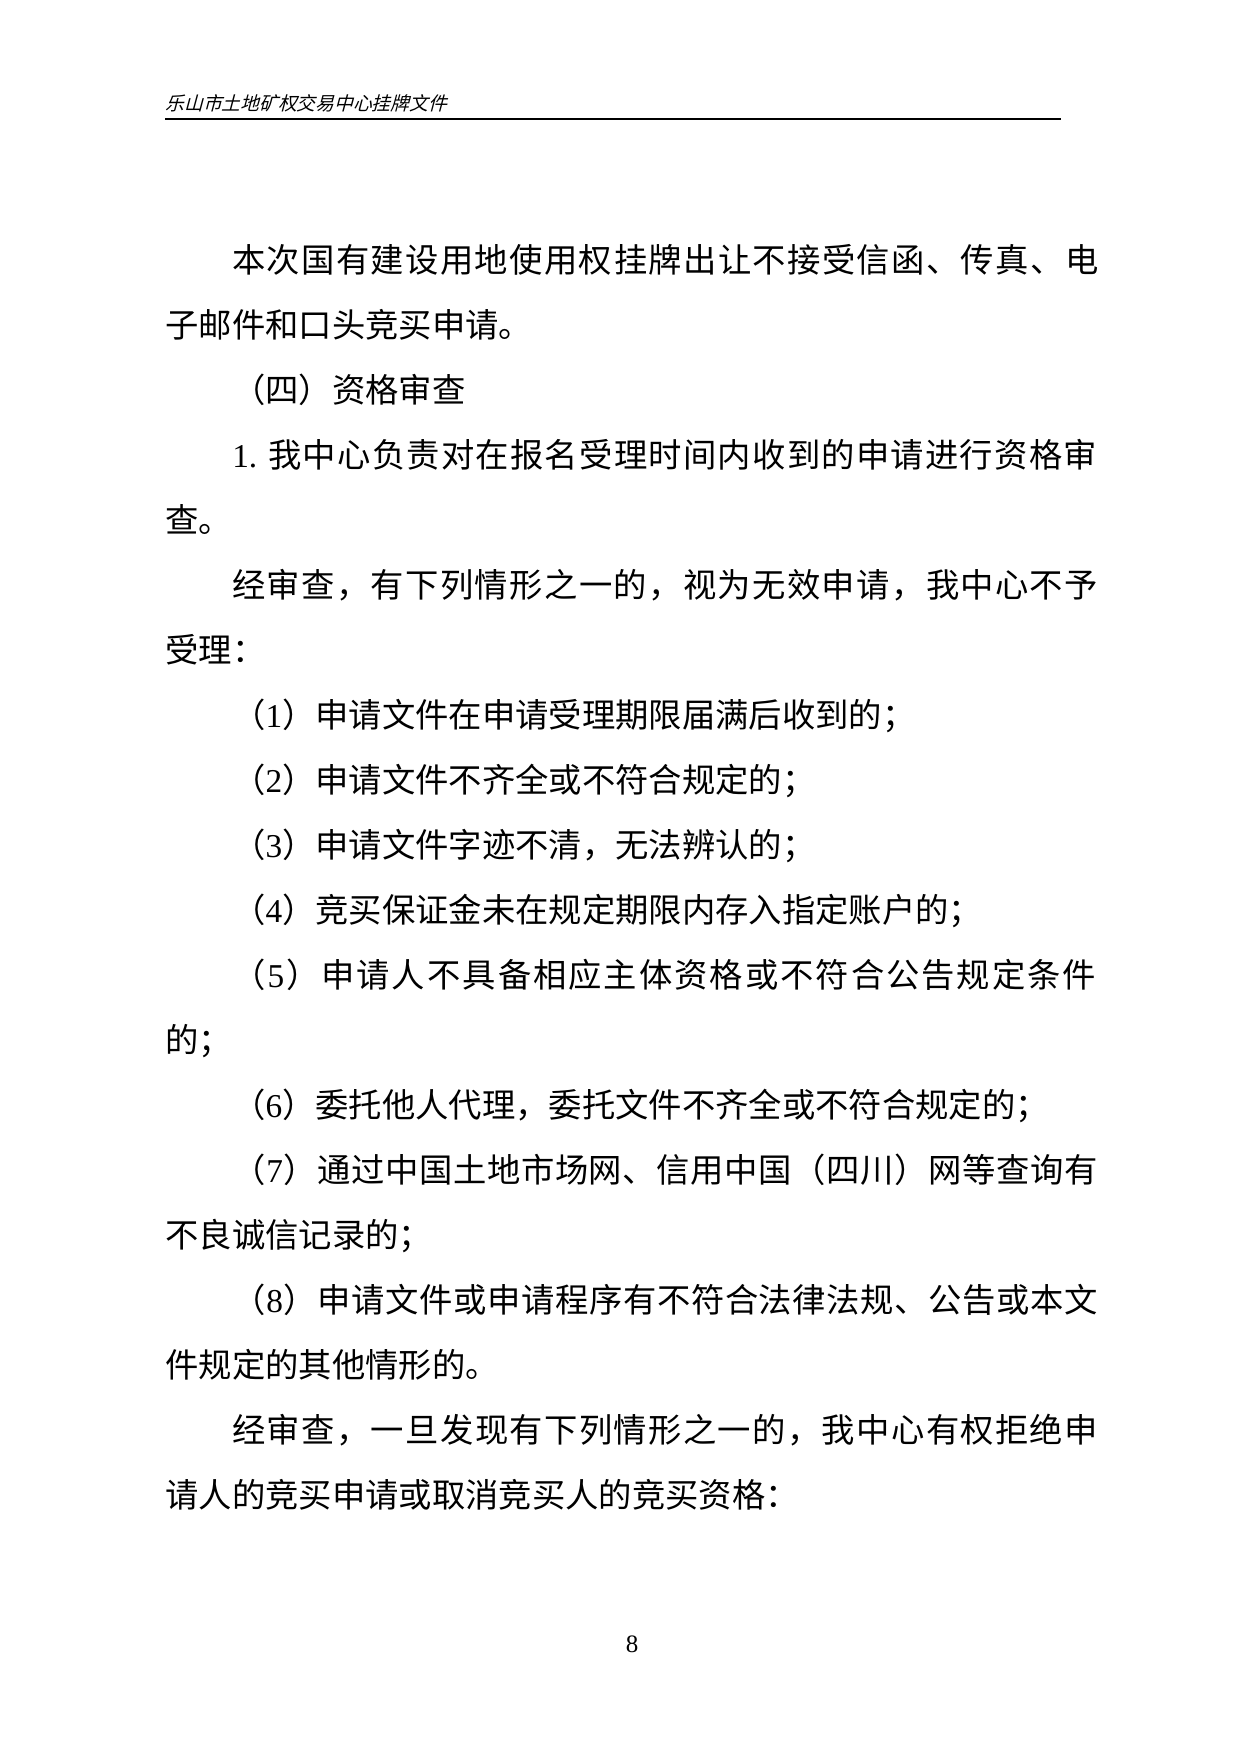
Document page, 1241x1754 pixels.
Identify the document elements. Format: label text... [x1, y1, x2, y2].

text 本次国有建设用地使用权挂牌出让不接受信函、传真、电子邮件和口头竞买申请。 [165, 226, 1098, 356]
text 1. 我中心负责对在报名受理时间内收到的申请进行资格审查。 [165, 421, 1098, 551]
text （5）申请人不具备相应主体资格或不符合公告规定条件的； [165, 941, 1098, 1071]
text （1）申请文件在申请受理期限届满后收到的； [165, 681, 1098, 746]
text 经审查，一旦发现有下列情形之一的，我中心有权拒绝申请人的竞买申请或取消竞买人的竞买资格： [165, 1396, 1098, 1526]
text （3）申请文件字迹不清，无法辨认的； [165, 811, 1098, 876]
text （2）申请文件不齐全或不符合规定的； [165, 746, 1098, 811]
text 经审查，有下列情形之一的，视为无效申请，我中心不予受理： [165, 551, 1098, 681]
text （7）通过中国土地市场网、信用中国（四川）网等查询有不良诚信记录的； [165, 1136, 1098, 1266]
text （4）竞买保证金未在规定期限内存入指定账户的； [165, 876, 1098, 941]
text （8）申请文件或申请程序有不符合法律法规、公告或本文件规定的其他情形的。 [165, 1266, 1098, 1396]
text （6）委托他人代理，委托文件不齐全或不符合规定的； [165, 1071, 1098, 1136]
text （四）资格审查 [165, 356, 1098, 421]
